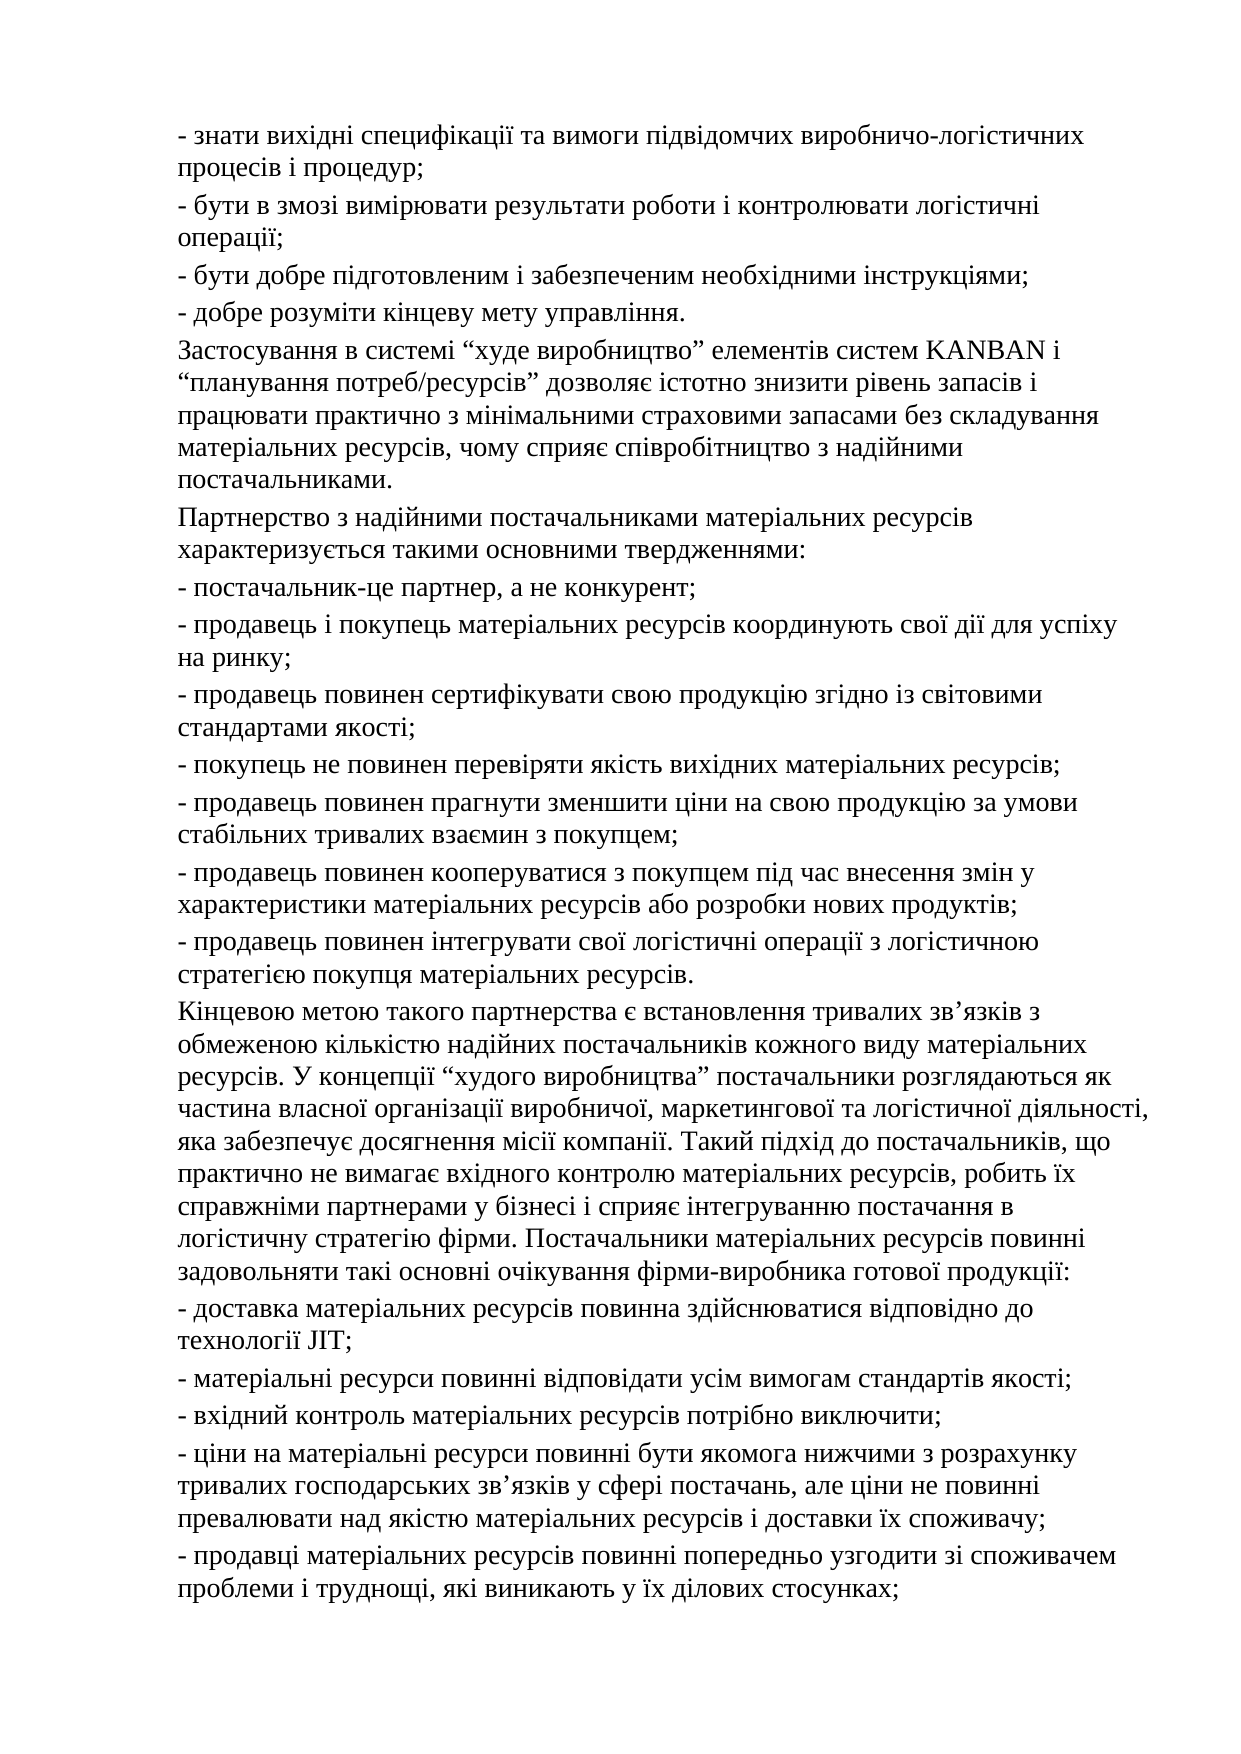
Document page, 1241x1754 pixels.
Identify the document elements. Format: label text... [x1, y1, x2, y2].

text - продавець повинен кооперуватися з покупцем під час внесення змін у характеристики матеріальних ресурсів або розробки нових продуктів; [177, 854, 1152, 919]
text - продавці матеріальних ресурсів повинні попередньо узгодити зі споживачем проблеми і труднощі, які виникають у їх ділових стосунках; [177, 1538, 1152, 1603]
text - постачальник-це партнер, а не конкурент; [177, 570, 1152, 602]
text - продавець повинен прагнути зменшити ціни на свою продукцію за умови стабільних тривалих взаємин з покупцем; [177, 785, 1152, 849]
text - знати вихідні специфікації та вимоги підвідомчих виробничо-логістичних процесів і процедур; [177, 118, 1152, 183]
text - доставка матеріальних ресурсів повинна здійснюватися відповідно до технології JIT; [177, 1291, 1152, 1356]
text - бути добре підготовленим і забезпеченим необхідними інструкціями; [177, 258, 1152, 290]
text - добре розуміти кінцеву мету управління. [177, 295, 1152, 328]
text - продавець і покупець матеріальних ресурсів координують свої дії для успіху на ринку; [177, 607, 1152, 672]
text - продавець повинен інтегрувати свої логістичні операції з логістичною стратегією покупця матеріальних ресурсів. [177, 924, 1152, 989]
text Кінцевою метою такого партнерства є встановлення тривалих зв’язків з обмеженою кількістю надійних постачальників кожного виду матеріальних ресурсів. У концепції “худого виробництва” постачальники розглядаються як частина власної організації виробничої, маркетингової та логістичної діяльності, яка забезпечує досягнення місії компанії. Такий підхід до постачальників, що практично не вимагає вхідного контролю матеріальних ресурсів, робить їх справжніми партнерами у бізнесі і сприяє інтегруванню постачання в логістичну стратегію фірми. Постачальники матеріальних ресурсів повинні задовольняти такі основні очікування фірми-виробника готової продукції: [177, 994, 1152, 1286]
text - вхідний контроль матеріальних ресурсів потрібно виключити; [177, 1398, 1152, 1431]
text - покупець не повинен перевіряти якість вихідних матеріальних ресурсів; [177, 747, 1152, 779]
text - ціни на матеріальні ресурси повинні бути якомога нижчими з розрахунку тривалих господарських зв’язків у сфері постачань, але ціни не повинні превалювати над якістю матеріальних ресурсів і доставки їх споживачу; [177, 1436, 1152, 1533]
text - матеріальні ресурси повинні відповідати усім вимогам стандартів якості; [177, 1361, 1152, 1393]
text - бути в змозі вимірювати результати роботи і контролювати логістичні операції; [177, 188, 1152, 253]
text Застосування в системі “худе виробництво” елементів систем KANBAN і “планування потреб/ресурсів” дозволяє істотно знизити рівень запасів і працювати практично з мінімальними страховими запасами без складування матеріальних ресурсів, чому сприяє співробітництво з надійними постачальниками. [177, 333, 1152, 495]
text - продавець повинен сертифікувати свою продукцію згідно із світовими стандартами якості; [177, 677, 1152, 742]
text Партнерство з надійними постачальниками матеріальних ресурсів характеризується такими основними твердженнями: [177, 500, 1152, 565]
